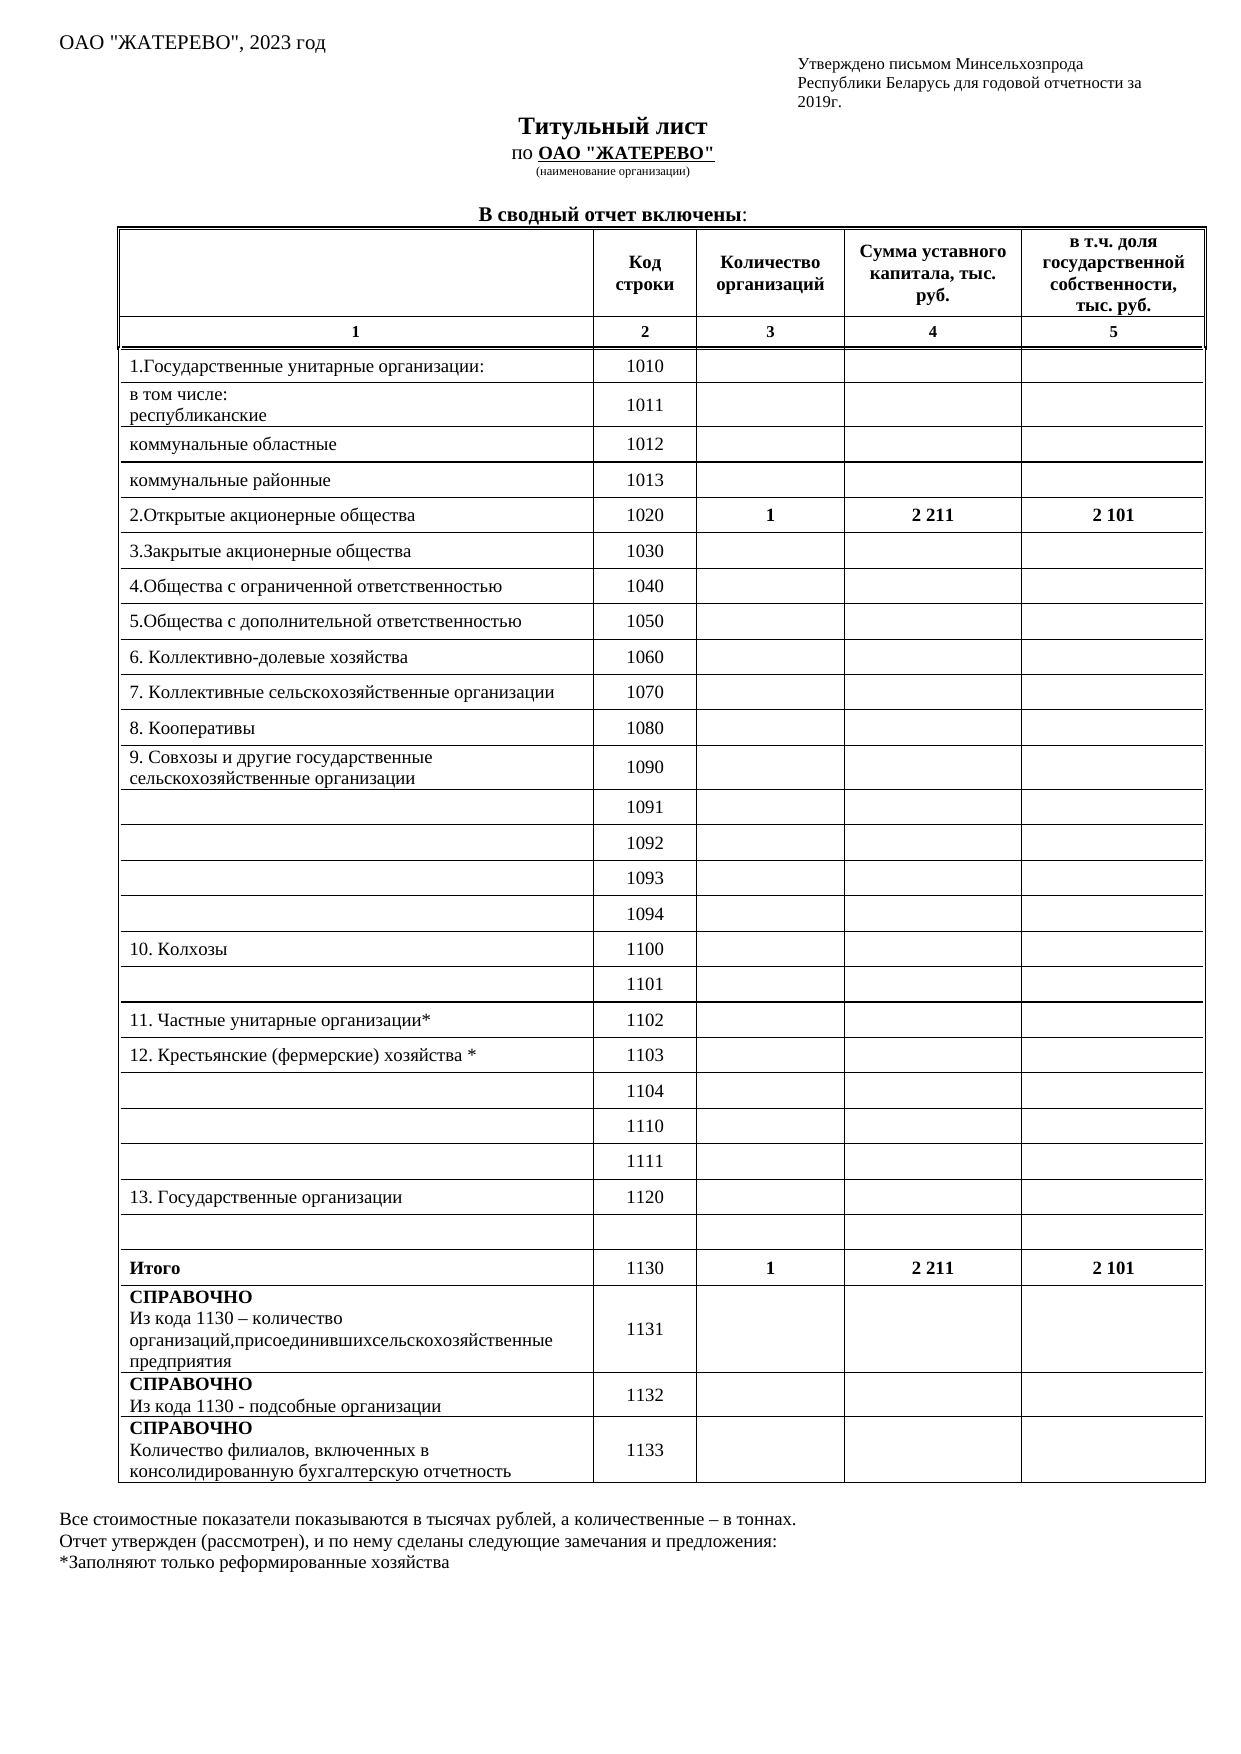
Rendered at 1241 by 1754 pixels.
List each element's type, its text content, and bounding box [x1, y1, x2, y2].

table_cell [697, 1417, 844, 1482]
table_cell 1 [697, 498, 844, 532]
table_cell 11. Частные унитарные организации* [119, 1001, 593, 1037]
table_cell 1060 [594, 640, 696, 674]
table_cell [845, 350, 1021, 382]
table_cell [697, 710, 844, 745]
table_cell 1050 [594, 604, 696, 638]
table_cell 7. Коллективные сельскохозяйственные организации [119, 674, 593, 709]
table_cell [845, 383, 1021, 426]
text Титульный лист [59, 111, 1167, 140]
table_cell 1 [120, 317, 593, 346]
table_cell 1020 [594, 498, 696, 532]
table_cell [697, 640, 844, 674]
table_cell [1022, 603, 1205, 638]
table_cell [697, 896, 844, 931]
table_cell [119, 1214, 593, 1249]
table_cell [697, 1003, 844, 1037]
table_cell СПРАВОЧНО Из кода 1130 – количество организаций,присоединившихсельскохозяйственные предприятия [119, 1285, 593, 1372]
table_cell [1022, 931, 1205, 966]
table_cell [845, 790, 1021, 824]
table_cell 2 101 [1022, 1249, 1205, 1285]
table_cell 1030 [594, 533, 696, 568]
table_cell [697, 825, 844, 860]
text Отчет утвержден (рассмотрен), и по нему сделаны следующие замечания и предложения: [59, 1529, 1167, 1551]
table_cell [697, 569, 844, 603]
table_cell Итого [119, 1249, 593, 1285]
table_cell [845, 1215, 1021, 1249]
table_cell [1022, 1214, 1205, 1249]
table_header Количество организаций [697, 230, 844, 316]
table_cell 1070 [594, 675, 696, 709]
table_cell [845, 896, 1021, 931]
table_cell 1092 [594, 825, 696, 860]
table_cell [845, 932, 1021, 966]
table_cell [1022, 1143, 1205, 1178]
table_cell 2 [594, 317, 696, 346]
table_cell [845, 1373, 1021, 1416]
table_cell [1022, 824, 1205, 860]
table_cell [1022, 1037, 1205, 1072]
table_cell [1022, 639, 1205, 674]
table_cell [845, 533, 1021, 568]
table_cell [1022, 789, 1205, 824]
table_cell 5.Общества с дополнительной ответственностью [119, 603, 593, 638]
table_cell СПРАВОЧНО Количество филиалов, включенных в консолидированную бухгалтерскую отчетность [119, 1416, 593, 1482]
table_header Сумма уставного капитала, тыс. руб. [845, 230, 1021, 316]
table_cell [845, 1180, 1021, 1214]
table_cell 1101 [594, 967, 696, 1001]
table_cell [119, 789, 593, 824]
table_cell [1022, 1108, 1205, 1143]
table_cell [119, 1143, 593, 1178]
table_cell [697, 427, 844, 461]
table_cell СПРАВОЧНО Из кода 1130 - подсобные организации [119, 1372, 593, 1416]
table_cell [1022, 674, 1205, 709]
table_cell 1080 [594, 710, 696, 745]
table_cell 1012 [594, 427, 696, 461]
table_cell [697, 463, 844, 497]
table_cell [845, 825, 1021, 860]
table_cell [1022, 895, 1205, 931]
table_cell 1104 [594, 1073, 696, 1108]
table_cell 4.Общества с ограниченной ответственностью [119, 568, 593, 603]
table_cell [697, 533, 844, 568]
table_cell [845, 861, 1021, 895]
table_cell [845, 675, 1021, 709]
table_cell [697, 746, 844, 789]
table_cell [697, 1373, 844, 1416]
table_cell [845, 1073, 1021, 1108]
table_cell [1022, 346, 1205, 382]
table_cell [845, 1417, 1021, 1482]
table_cell 1131 [594, 1286, 696, 1372]
text Все стоимостные показатели показываются в тысячах рублей, а количественные – в тоннах. [59, 1508, 1167, 1529]
table_cell 1 [697, 1250, 844, 1285]
table_cell [1022, 426, 1205, 461]
table_cell 10. Колхозы [119, 931, 593, 966]
table_cell [845, 746, 1021, 789]
text В сводный отчет включены: [59, 202, 1167, 226]
table_cell [119, 1108, 593, 1143]
table_cell 2 101 [1022, 497, 1205, 532]
table_cell [1022, 568, 1205, 603]
table_cell 1110 [594, 1109, 696, 1143]
table_cell [1022, 1372, 1205, 1416]
table_cell [119, 895, 593, 931]
table_cell [845, 604, 1021, 638]
table_cell 12. Крестьянские (фермерские) хозяйства * [119, 1037, 593, 1072]
table_cell 4 [845, 317, 1021, 346]
table_cell [594, 1215, 696, 1249]
table_cell 3.Закрытые акционерные общества [119, 532, 593, 568]
table_cell [845, 710, 1021, 745]
table_cell 1102 [594, 1003, 696, 1037]
table_cell 1130 [594, 1250, 696, 1285]
table_cell [845, 463, 1021, 497]
table_cell [697, 1215, 844, 1249]
table_cell [845, 427, 1021, 461]
table_cell 3 [697, 317, 844, 346]
table_cell [697, 604, 844, 638]
table_cell [845, 1003, 1021, 1037]
table_cell 1132 [594, 1373, 696, 1416]
table_cell в том числе: республиканские [119, 382, 593, 426]
table_cell 1093 [594, 861, 696, 895]
table_cell 13. Государственные организации [119, 1179, 593, 1214]
table_cell 1120 [594, 1180, 696, 1214]
table_cell 2 211 [845, 1250, 1021, 1285]
table_cell [1022, 532, 1205, 568]
table_cell [1022, 382, 1205, 426]
table_cell [845, 1144, 1021, 1178]
table_cell [1022, 1072, 1205, 1108]
table_cell [697, 1144, 844, 1178]
table_cell 1040 [594, 569, 696, 603]
table_cell [845, 1286, 1021, 1372]
table_cell [1022, 1416, 1205, 1482]
table_cell [697, 1109, 844, 1143]
table_cell [697, 932, 844, 966]
table_cell [1022, 461, 1205, 497]
text (наименование организации) [59, 164, 1167, 178]
table_cell [697, 1038, 844, 1072]
table_cell [697, 1180, 844, 1214]
table_cell [119, 966, 593, 1001]
table_cell [697, 383, 844, 426]
table_cell коммунальные районные [119, 461, 593, 497]
table_header Код строки [594, 230, 696, 316]
table_cell [697, 675, 844, 709]
table_cell 1011 [594, 383, 696, 426]
text *Заполняют только реформированные хозяйства [59, 1551, 1167, 1573]
table_cell 1133 [594, 1417, 696, 1482]
table_cell [119, 860, 593, 895]
table_cell 1.Государственные унитарные организации: [119, 346, 593, 382]
table_cell 1090 [594, 746, 696, 789]
text Утверждено письмом Минсельхозпрода Республики Беларусь для годовой отчетности за 2019г. [797, 54, 1167, 111]
table_cell 6. Коллективно-долевые хозяйства [119, 639, 593, 674]
table_cell 2.Открытые акционерные общества [119, 497, 593, 532]
table_header в т.ч. доля государственной собственности, тыс. руб. [1022, 230, 1204, 316]
table_cell 1010 [594, 350, 696, 382]
table_cell 1094 [594, 896, 696, 931]
table_cell 9. Совхозы и другие государственные сельскохозяйственные организации [119, 745, 593, 789]
table_cell [845, 1038, 1021, 1072]
table_cell [1022, 1285, 1205, 1372]
table_cell [845, 1109, 1021, 1143]
table_cell 5 [1022, 317, 1204, 346]
table_cell 1091 [594, 790, 696, 824]
table_cell 1013 [594, 463, 696, 497]
table_cell [119, 824, 593, 860]
table_cell [697, 1073, 844, 1108]
table_cell [1022, 1179, 1205, 1214]
table_cell 1103 [594, 1038, 696, 1072]
table_cell [697, 1286, 844, 1372]
table_cell [119, 1072, 593, 1108]
text по ОАО "ЖАТЕРЕВО" [59, 140, 1167, 164]
table_cell [1022, 709, 1205, 745]
table_cell 1100 [594, 932, 696, 966]
table_cell [1022, 1001, 1205, 1037]
table_cell [1022, 745, 1205, 789]
table_cell [697, 790, 844, 824]
table_cell коммунальные областные [119, 426, 593, 461]
table_cell 2 211 [845, 498, 1021, 532]
table_cell [1022, 966, 1205, 1001]
table_header [120, 230, 593, 316]
table_cell [845, 967, 1021, 1001]
table_cell 8. Кооперативы [119, 709, 593, 745]
table_cell [697, 967, 844, 1001]
table_cell 1111 [594, 1144, 696, 1178]
table_cell [1022, 860, 1205, 895]
table_cell [697, 350, 844, 382]
table_cell [697, 861, 844, 895]
table_cell [845, 569, 1021, 603]
table_cell [845, 640, 1021, 674]
